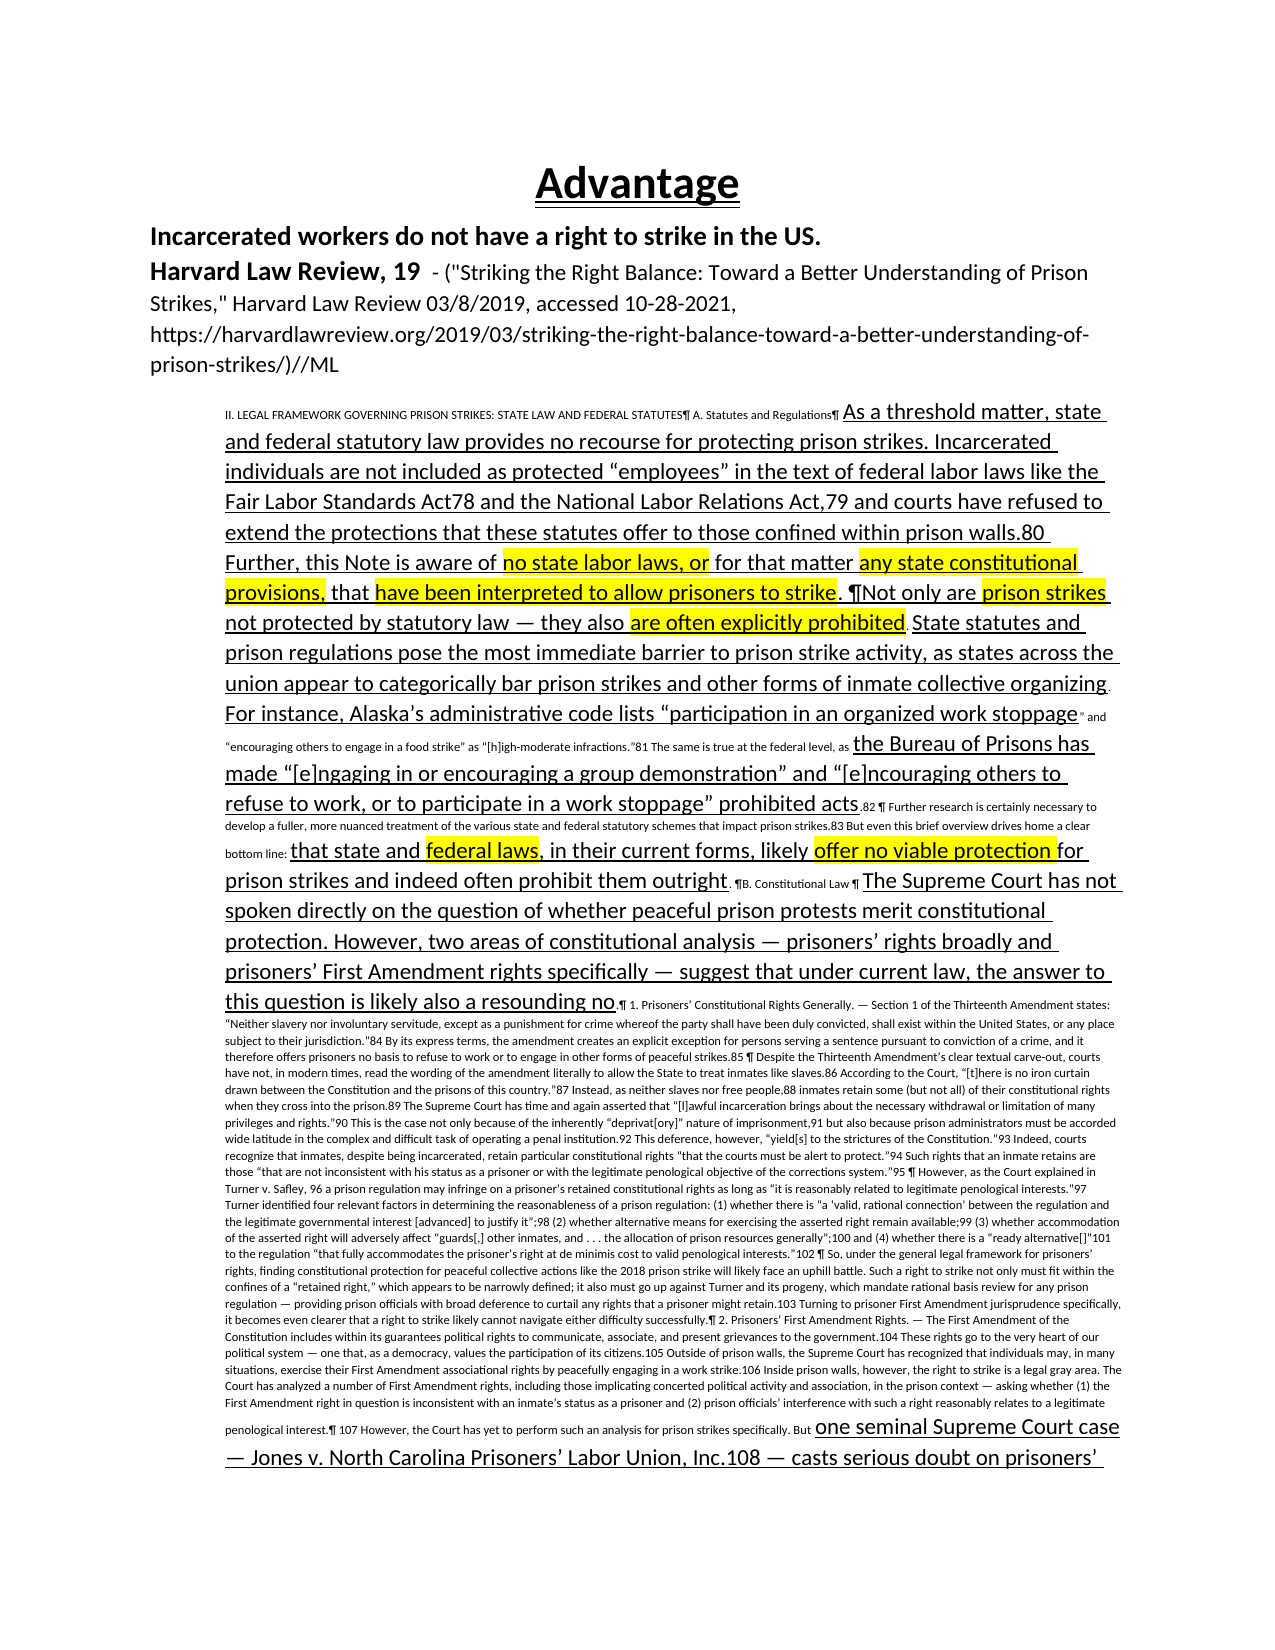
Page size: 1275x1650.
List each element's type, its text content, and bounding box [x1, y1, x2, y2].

subtitle Incarcerated workers do not have a right to strike in the US. [150, 219, 1125, 252]
text Harvard Law Review, 19 - ("Striking the Right Balance: Toward a Better Understanding of Prison Strikes," Harvard Law Review 03/8/2019, accessed 10-28-2021, https://harvardlawreview.org/2019/03/striking-the-right-balance-toward-a-better-understanding-of-prison-strikes/)//ML [150, 254, 1125, 378]
subtitle Advantage [150, 154, 1125, 210]
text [225, 397, 1125, 1471]
